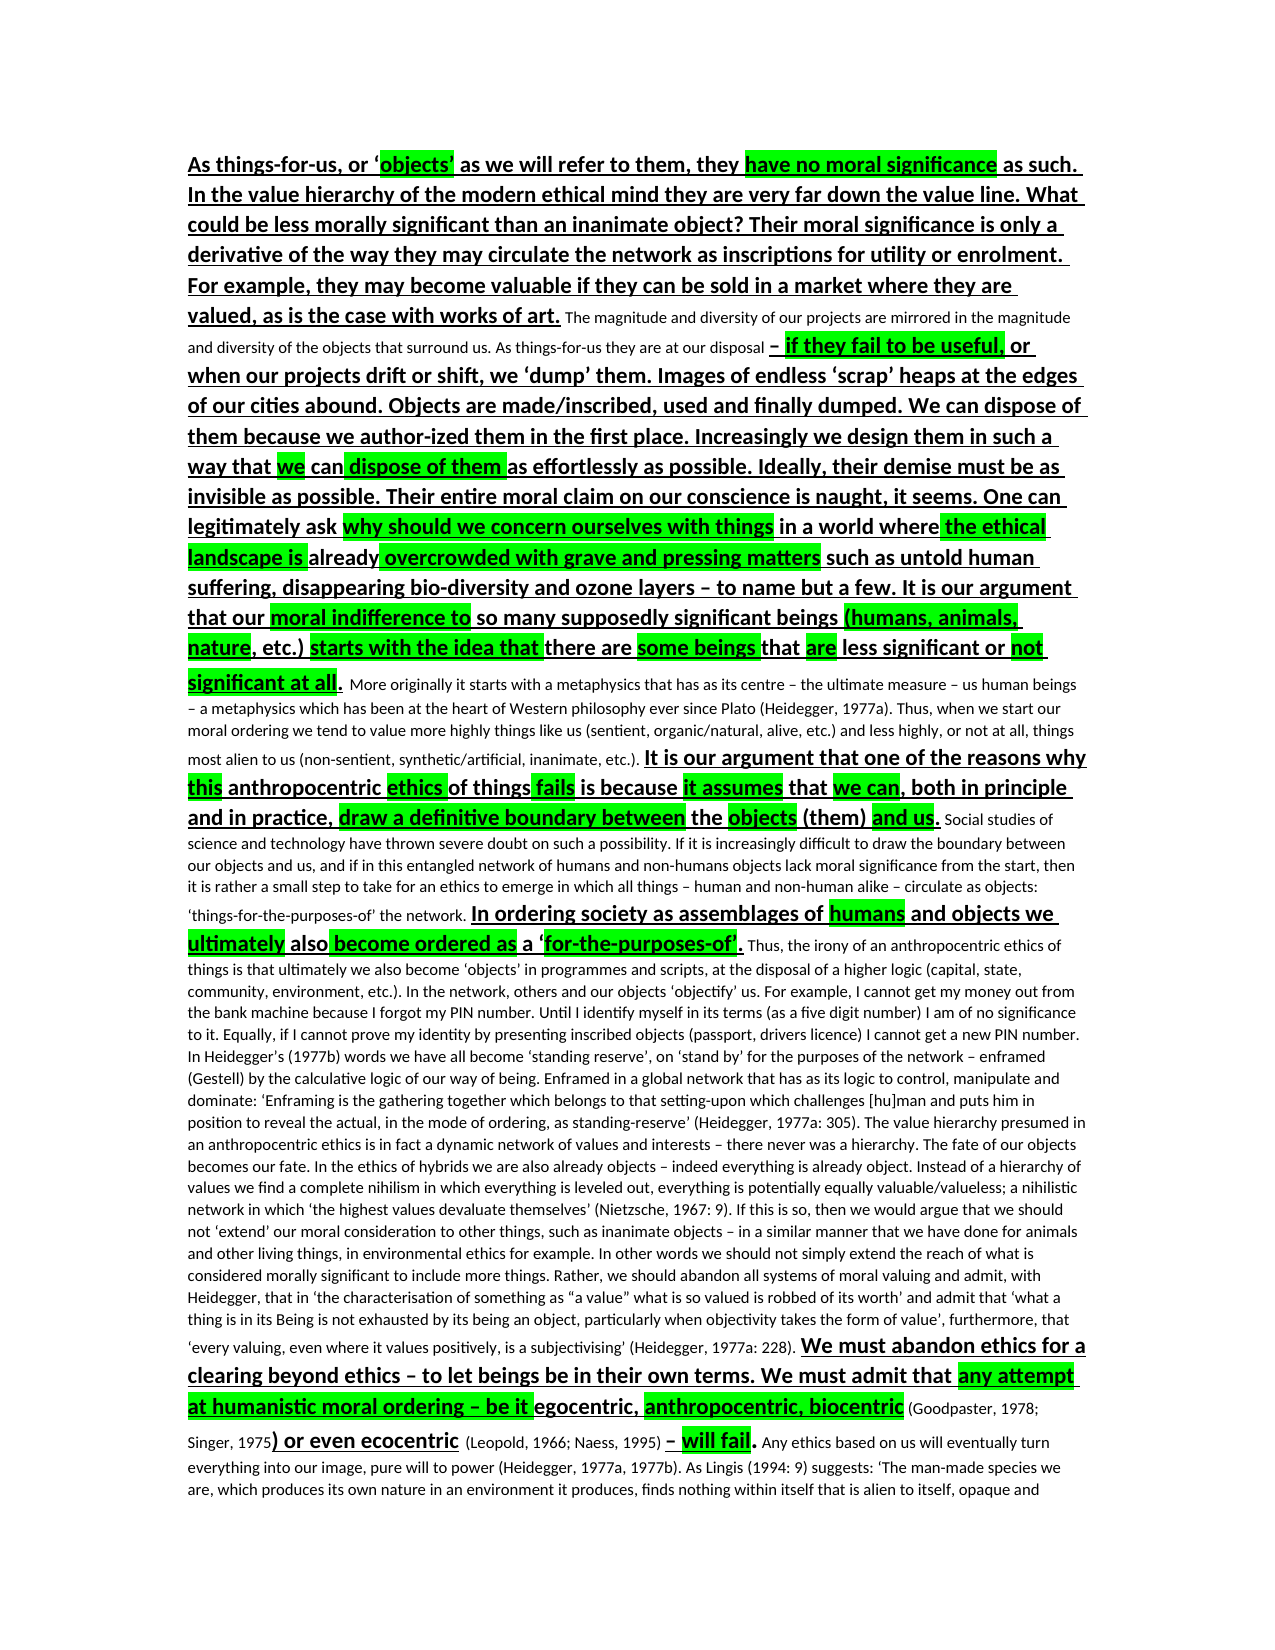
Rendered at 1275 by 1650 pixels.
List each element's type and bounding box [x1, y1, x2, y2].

text [187, 417, 1087, 1499]
text [187, 150, 1087, 416]
